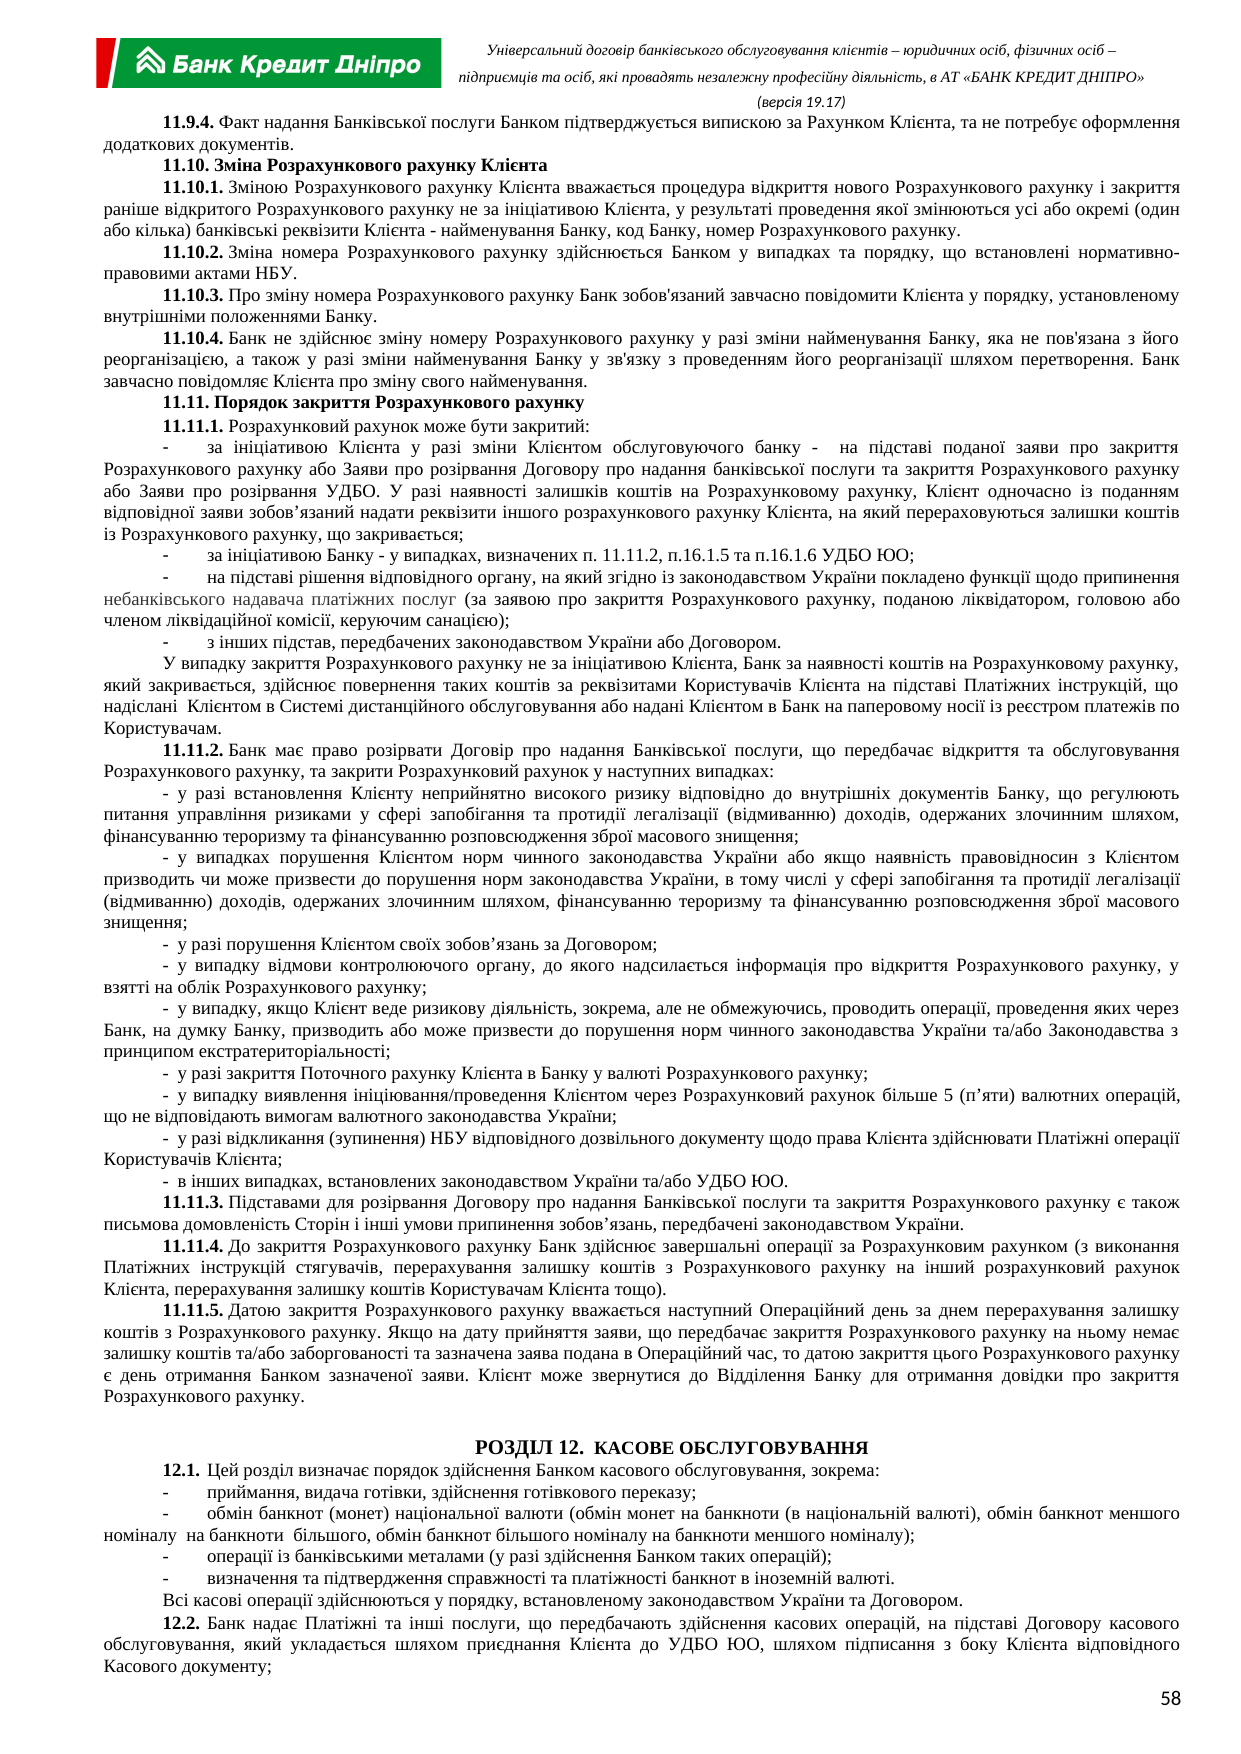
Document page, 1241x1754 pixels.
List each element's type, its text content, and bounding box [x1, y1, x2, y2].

list у випадку відмови контролюючого органу, до якого надсилається інформація про відкриття Розрахункового рахунку, у взятті на облік Розрахункового рахунку; [103, 954, 1181, 997]
list з інших підстав, передбачених законодавством України або Договором. [103, 631, 1181, 652]
list Зміною Розрахункового рахунку Клієнта вважається процедура відкриття нового Розрахункового рахунку і закриття раніше відкритого Розрахункового рахунку не за ініціативою Клієнта, у результаті проведення якої змінюються усі або окремі (один або кілька) банківські реквізити Клієнта - найменування Банку, код Банку, номер Розрахункового рахунку. [103, 176, 1181, 241]
list у разі закриття Поточного рахунку Клієнта в Банку у валюті Розрахункового рахунку; [103, 1062, 1181, 1083]
list за ініціативою Банку - у випадках, визначених п. 11.11.2, п.16.1.5 та п.16.1.6 УДБО ЮО; [103, 544, 1181, 566]
list До закриття Розрахункового рахунку Банк здійснює завершальні операції за Розрахунковим рахунком (з виконання Платіжних інструкцій стягувачів, перерахування залишку коштів з Розрахункового рахунку на інший розрахунковий рахунок Клієнта, перерахування залишку коштів Користувачам Клієнта тощо). [103, 1234, 1181, 1299]
list операції із банківськими металами (у разі здійснення Банком таких операцій); [103, 1545, 1181, 1567]
list Порядок закриття Розрахункового рахунку [103, 391, 1181, 413]
list у разі відкликання (зупинення) НБУ відповідного дозвільного документу щодо права Клієнта здійснювати Платіжні операції Користувачів Клієнта; [103, 1127, 1181, 1170]
text У випадку закриття Розрахункового рахунку не за ініціативою Клієнта, Банк за наявності коштів на Розрахунковому рахунку, який закривається, здійснює повернення таких коштів за реквізитами Користувачів Клієнта на підставі Платіжних інструкцій, що надіслані Клієнтом в Системі дистанційного обслуговування або надані Клієнтом в Банк на паперовому носії із реєстром платежів по Користувачам. [103, 652, 1181, 738]
list на підставі рішення відповідного органу, на який згідно із законодавством України покладено функції щодо припинення небанківського надавача платіжних послуг (за заявою про закриття Розрахункового рахунку, поданою ліквідатором, головою або членом ліквідаційної комісії, керуючим санацією); [103, 566, 1181, 631]
list у випадку, якщо Клієнт веде ризикову діяльність, зокрема, але не обмежуючись, проводить операції, проведення яких через Банк, на думку Банку, призводить або може призвести до порушення норм чинного законодавства України та/або Законодавства з принципом екстратериторіальності; [103, 997, 1181, 1062]
list Банк надає Платіжні та інші послуги, що передбачають здійснення касових операцій, на підставі Договору касового обслуговування, який укладається шляхом приєднання Клієнта до УДБО ЮО, шляхом підписання з боку Клієнта відповідного Касового документу; [103, 1612, 1181, 1676]
list в інших випадках, встановлених законодавством України та/або УДБО ЮО. [103, 1170, 1181, 1191]
list Всі касові операції здійснюються у порядку, встановленому законодавством України та Договором. [103, 1588, 1181, 1610]
list Факт надання Банківської послуги Банком підтверджується випискою за Рахунком Клієнта, та не потребує оформлення додаткових документів. [103, 85, 1181, 154]
list Підставами для розірвання Договору про надання Банківської послуги та закриття Розрахункового рахунку є також письмова домовленість Сторін і інші умови припинення зобов’язань, передбачені законодавством України. [103, 1191, 1181, 1234]
list Про зміну номера Розрахункового рахунку Банк зобов'язаний завчасно повідомити Клієнта у порядку, установленому внутрішніми положеннями Банку. [103, 284, 1181, 327]
list Банк має право розірвати Договір про надання Банківської послуги, що передбачає відкриття та обслуговування Розрахункового рахунку, та закрити Розрахунковий рахунок у наступних випадках: [103, 738, 1181, 782]
list Зміна Розрахункового рахунку Клієнта [103, 154, 1181, 176]
picture [96, 38, 442, 88]
list приймання, видача готівки, здійснення готівкового переказу; [103, 1481, 1181, 1502]
list Цей розділ визначає порядок здійснення Банком касового обслуговування, зокрема: [103, 1459, 1181, 1481]
list за ініціативою Клієнта у разі зміни Клієнтом обслуговуючого банку - на підставі поданої заяви про закриття Розрахункового рахунку або Заяви про розірвання Договору про надання банківської послуги та закриття Розрахункового рахунку або Заяви про розірвання УДБО. У разі наявності залишків коштів на Розрахунковому рахунку, Клієнт одночасно із поданням відповідної заяви зобов’язаний надати реквізити іншого розрахункового рахунку Клієнта, на який перераховуються залишки коштів із Розрахункового рахунку, що закривається; [103, 436, 1181, 544]
list Банк не здійснює зміну номеру Розрахункового рахунку у разі зміни найменування Банку, яка не пов'язана з його реорганізацією, а також у разі зміни найменування Банку у зв'язку з проведенням його реорганізації шляхом перетворення. Банк завчасно повідомляє Клієнта про зміну свого найменування. [103, 327, 1181, 391]
list у разі порушення Клієнтом своїх зобов’язань за Договором; [103, 933, 1181, 954]
list у випадку виявлення ініціювання/проведення Клієнтом через Розрахунковий рахунок більше 5 (п’яти) валютних операцій, що не відповідають вимогам валютного законодавства України; [103, 1083, 1181, 1127]
list Зміна номера Розрахункового рахунку здійснюється Банком у випадках та порядку, що встановлені нормативно-правовими актами НБУ. [103, 241, 1181, 284]
list у випадках порушення Клієнтом норм чинного законодавства України або якщо наявність правовідносин з Клієнтом призводить чи може призвести до порушення норм законодавства України, в тому числі у сфері запобігання та протидії легалізації (відмиванню) доходів, одержаних злочинним шляхом, фінансуванню тероризму та фінансуванню розповсюдження зброї масового знищення; [103, 846, 1181, 933]
list у разі встановлення Клієнту неприйнятно високого ризику відповідно до внутрішніх документів Банку, що регулюють питання управління ризиками у сфері запобігання та протидії легалізації (відмиванню) доходів, одержаних злочинним шляхом, фінансуванню тероризму та фінансуванню розповсюдження зброї масового знищення; [103, 782, 1181, 846]
list Датою закриття Розрахункового рахунку вважається наступний Операційний день за днем перерахування залишку коштів з Розрахункового рахунку. Якщо на дату прийняття заяви, що передбачає закриття Розрахункового рахунку на ньому немає залишку коштів та/або заборгованості та зазначена заява подана в Операційний час, то датою закриття цього Розрахункового рахунку є день отримання Банком зазначеної заяви. Клієнт може звернутися до Відділення Банку для отримання довідки про закриття Розрахункового рахунку. [103, 1299, 1181, 1407]
list обмін банкнот (монет) національної валюти (обмін монет на банкноти (в національній валюті), обмін банкнот меншого номіналу на банкноти більшого, обмін банкнот більшого номіналу на банкноти меншого номіналу); [103, 1502, 1181, 1545]
list визначення та підтвердження справжності та платіжності банкнот в іноземній валюті. [103, 1567, 1181, 1588]
list Розрахунковий рахунок може бути закритий: [103, 415, 1181, 436]
text КАСОВЕ ОБСЛУГОВУВАННЯ [103, 1435, 1181, 1459]
